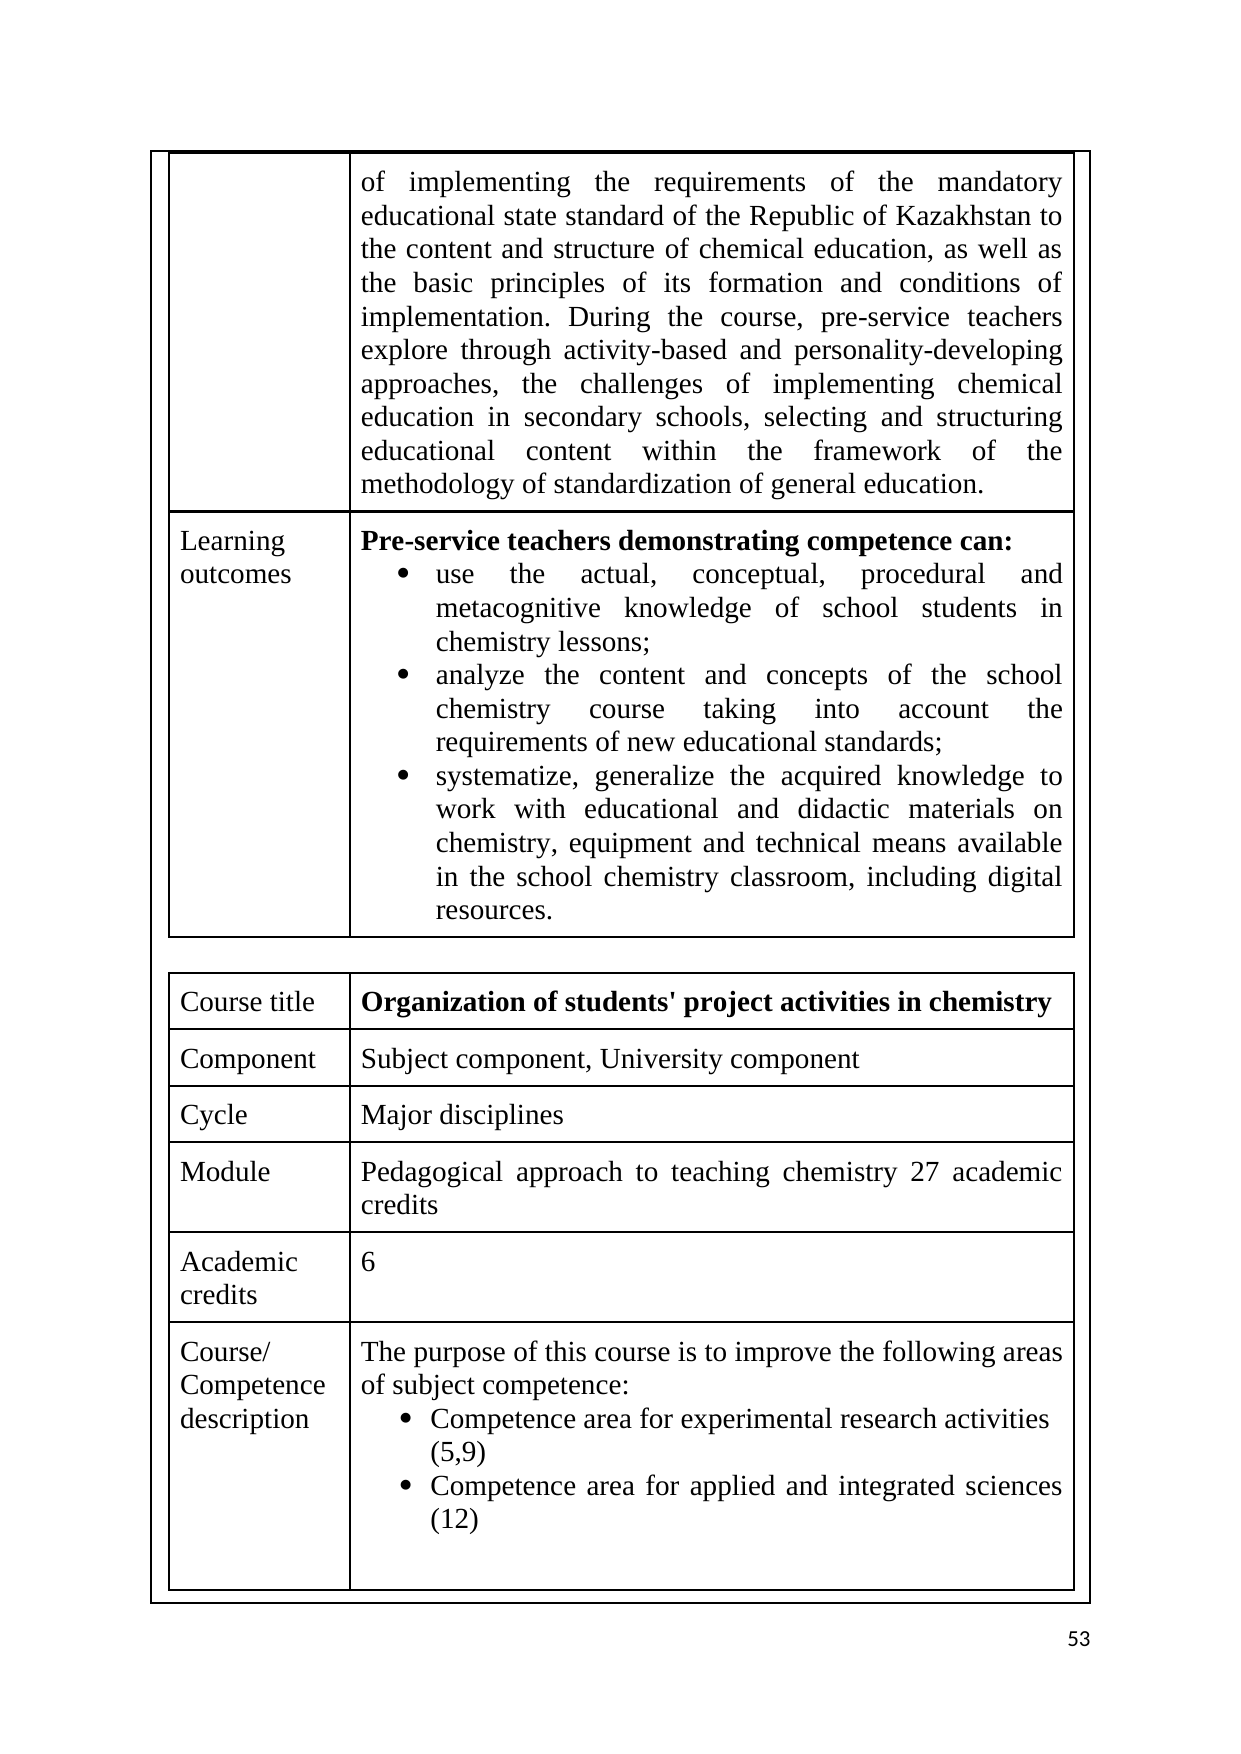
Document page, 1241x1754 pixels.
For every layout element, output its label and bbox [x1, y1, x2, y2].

table_cell [152, 152, 1089, 1602]
